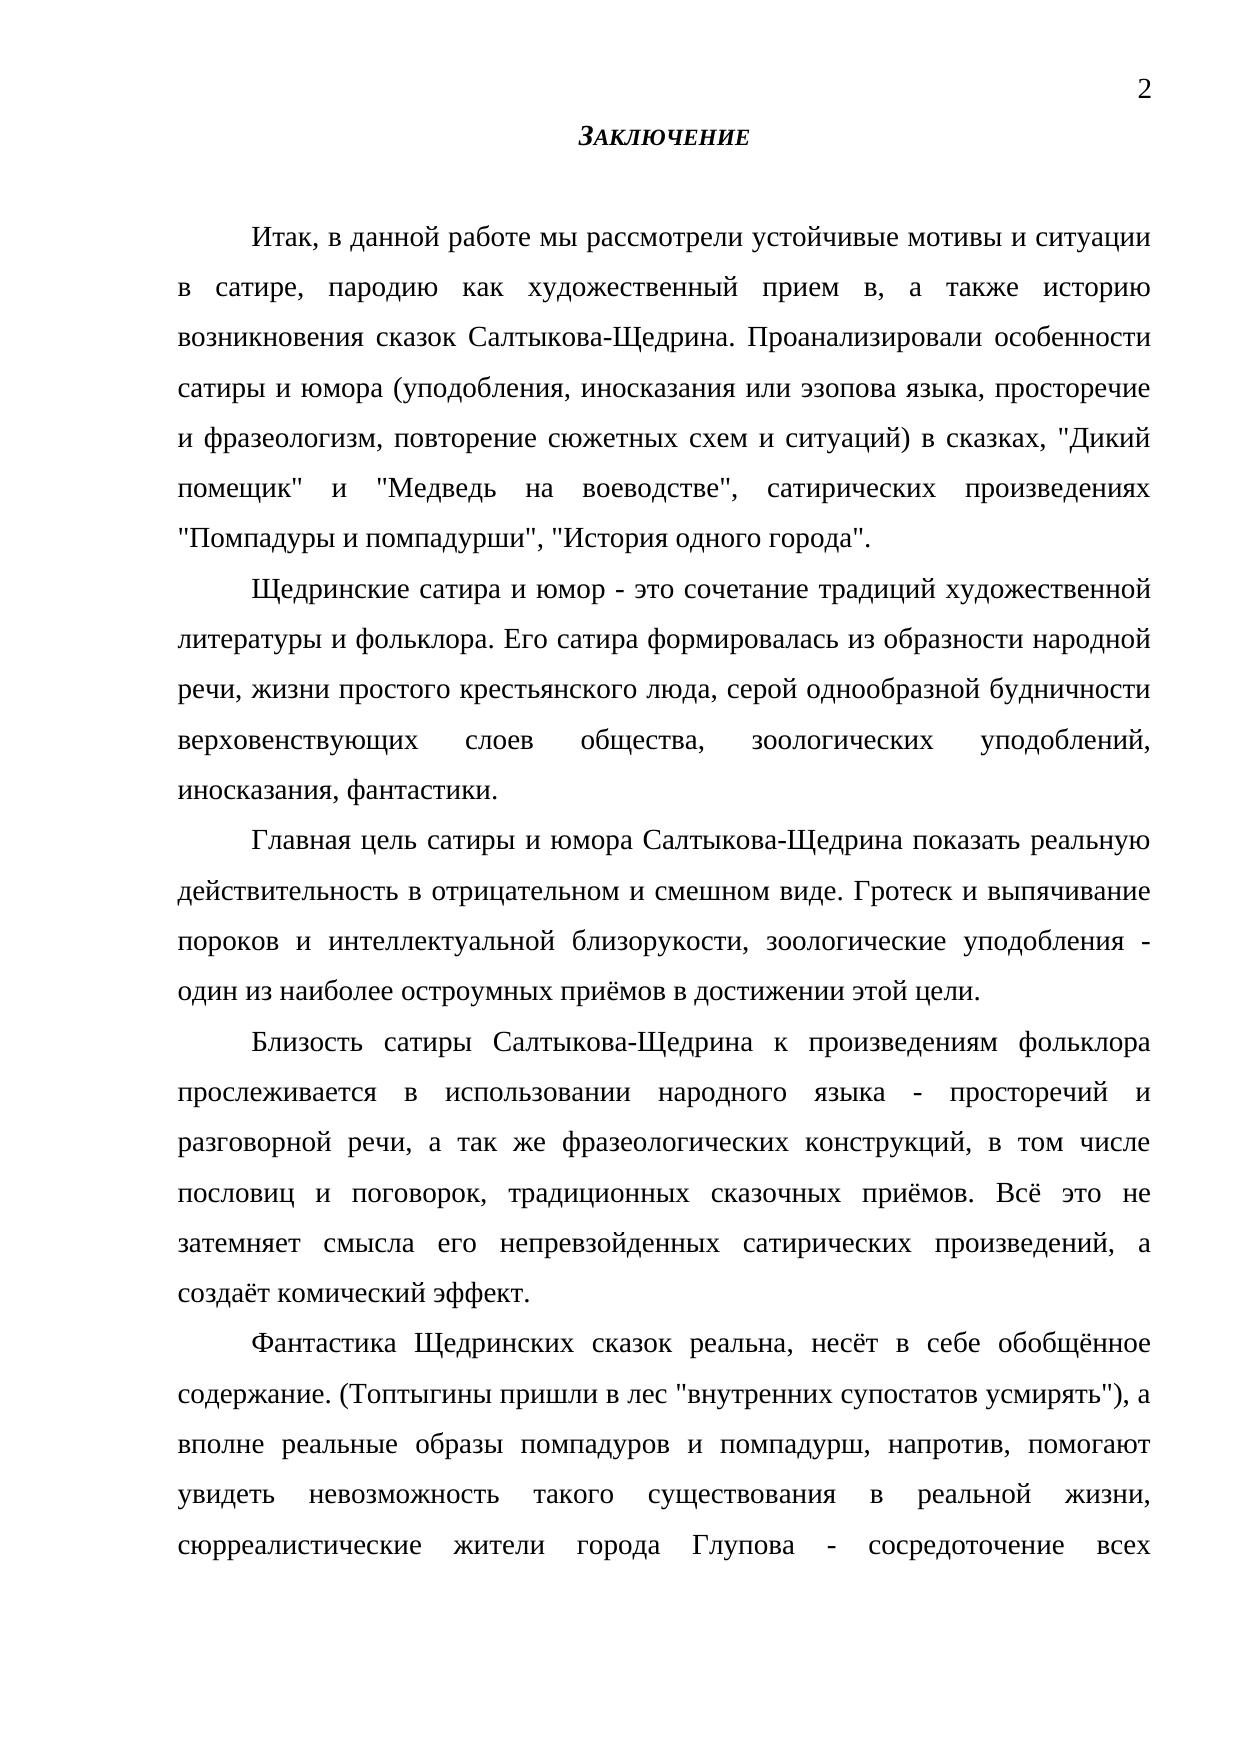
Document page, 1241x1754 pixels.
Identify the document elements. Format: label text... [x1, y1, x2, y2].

text Близость сатиры Салтыкова-Щедрина к произведениям фольклора прослеживается в использовании народного языка - просторечий и разговорной речи, а так же фразеологических конструкций, в том числе пословиц и поговорок, традиционных сказочных приёмов. Всё это не затемняет смысла его непревзойденных сатирических произведений, а создаёт комический эффект. [177, 1024, 1152, 1309]
subtitle Заключение [177, 118, 1152, 152]
text Итак, в данной работе мы рассмотрели устойчивые мотивы и ситуации в сатире, пародию как художественный прием в, а также историю возникновения сказок Салтыкова-Щедрина. Проанализировали особенности сатиры и юмора (уподобления, иносказания или эзопова языка, просторечие и фразеологизм, повторение сюжетных схем и ситуаций) в сказках, "Дикий помещик" и "Медведь на воеводстве", сатирических произведениях "Помпадуры и помпадурши", "История одного города". [177, 219, 1152, 554]
text Главная цель сатиры и юмора Салтыкова-Щедрина показать реальную действительность в отрицательном и смешном виде. Гротеск и выпячивание пороков и интеллектуальной близорукости, зоологические уподобления - один из наиболее остроумных приёмов в достижении этой цели. [177, 822, 1152, 1007]
text Щедринские сатира и юмор - это сочетание традиций художественной литературы и фольклора. Его сатира формировалась из образности народной речи, жизни простого крестьянского люда, серой однообразной будничности верховенствующих слоев общества, зоологических уподоблений, иносказания, фантастики. [177, 571, 1152, 806]
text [177, 1326, 1152, 1560]
